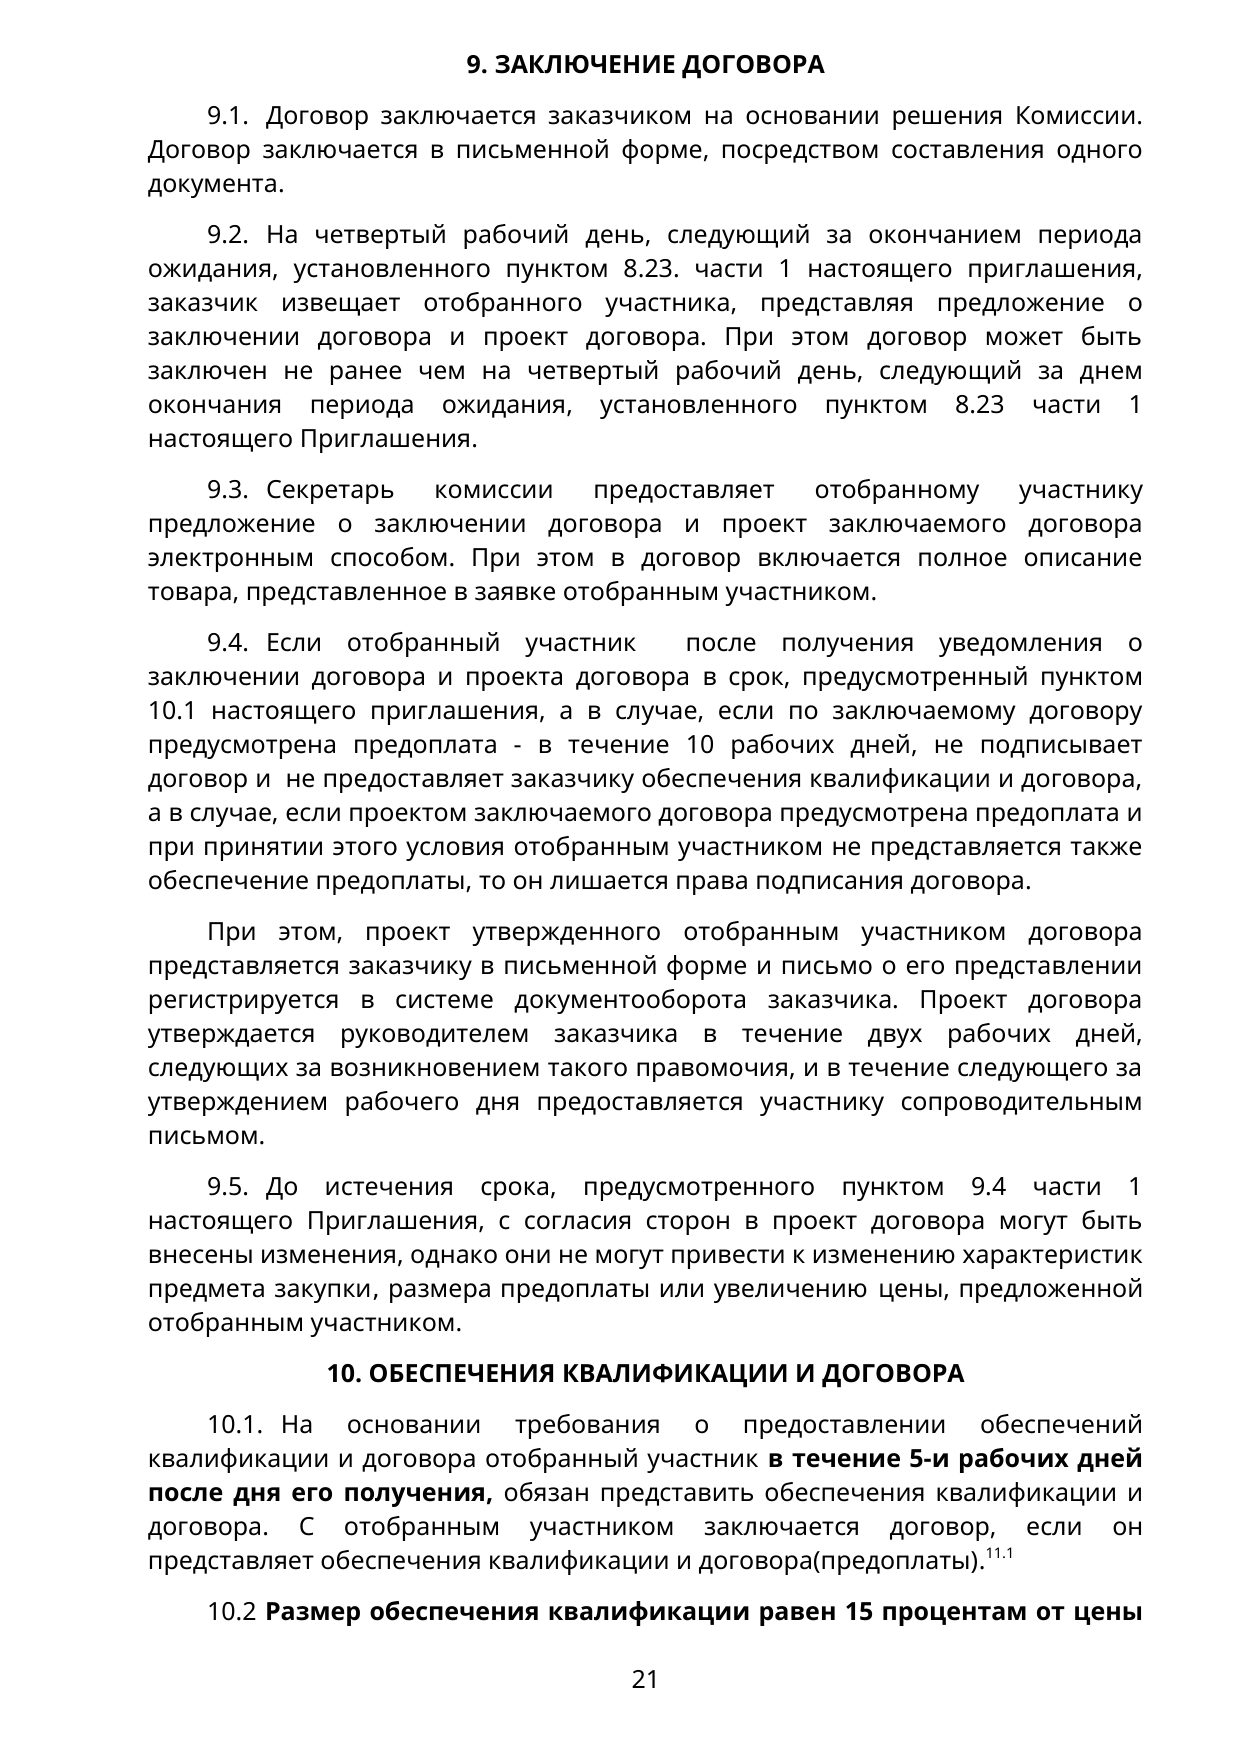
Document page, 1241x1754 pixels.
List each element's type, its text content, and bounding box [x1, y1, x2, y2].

text 10. ОБЕСПЕЧЕНИЯ КВАЛИФИКАЦИИ И ДОГОВОРА [148, 1356, 1144, 1390]
text 9. ЗАКЛЮЧЕНИЕ ДОГОВОРА [148, 47, 1144, 81]
text 9.2. На четвертый рабочий день, следующий за окончанием периода ожидания, установленного пунктом 8.23. части 1 настоящего приглашения, заказчик извещает отобранного участника, представляя предложение о заключении договора и проект договора. При этом договор может быть заключен не ранее чем на четвертый рабочий день, следующий за днем окончания периода ожидания, установленного пунктом 8.23 части 1 настоящего Приглашения. [148, 216, 1144, 455]
text 9.4. Если отобранный участник после получения уведомления о заключении договора и проекта договора в срок, предусмотренный пунктом 10.1 настоящего приглашения, а в случае, если по заключаемому договору предусмотрена предоплата - в течение 10 рабочих дней, не подписывает договор и не предоставляет заказчику обеспечения квалификации и договора, а в случае, если проектом заключаемого договора предусмотрена предоплата и при принятии этого условия отобранным участником не представляется также обеспечение предоплаты, то он лишается права подписания договора. [148, 624, 1144, 897]
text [148, 1593, 1144, 1627]
text 9.3. Секретарь комиссии предоставляет отобранному участнику предложение о заключении договора и проект заключаемого договора электронным способом. При этом в договор включается полное описание товара, представленное в заявке отобранным участником. [148, 472, 1144, 608]
text 10.1. На основании требования о предоставлении обеспечений квалификации и договора отобранный участник в течение 5-и рабочих дней после дня его получения, обязан представить обеспечения квалификации и договора. С отобранным участником заключается договор, если он представляет обеспечения квалификации и договора(предоплаты).11.1 [148, 1406, 1144, 1577]
text При этом, проект утвержденного отобранным участником договора представляется заказчику в письменной форме и письмо о его представлении регистрируется в системе документооборота заказчика. Проект договора утверждается руководителем заказчика в течение двух рабочих дней, следующих за возникновением такого правомочия, и в течение следующего за утверждением рабочего дня предоставляется участнику сопроводительным письмом. [148, 914, 1144, 1152]
text 9.1. Договор заключается заказчиком на основании решения Комиссии. Договор заключается в письменной форме, посредством составления одного документа. [148, 98, 1144, 200]
text 9.5. До истечения срока, предусмотренного пунктом 9.4 части 1 настоящего Приглашения, с согласия сторон в проект договора могут быть внесены изменения, однако они не могут привести к изменению характеристик предмета закупки, размера предоплаты или увеличению цены, предложенной отобранным участником. [148, 1169, 1144, 1339]
